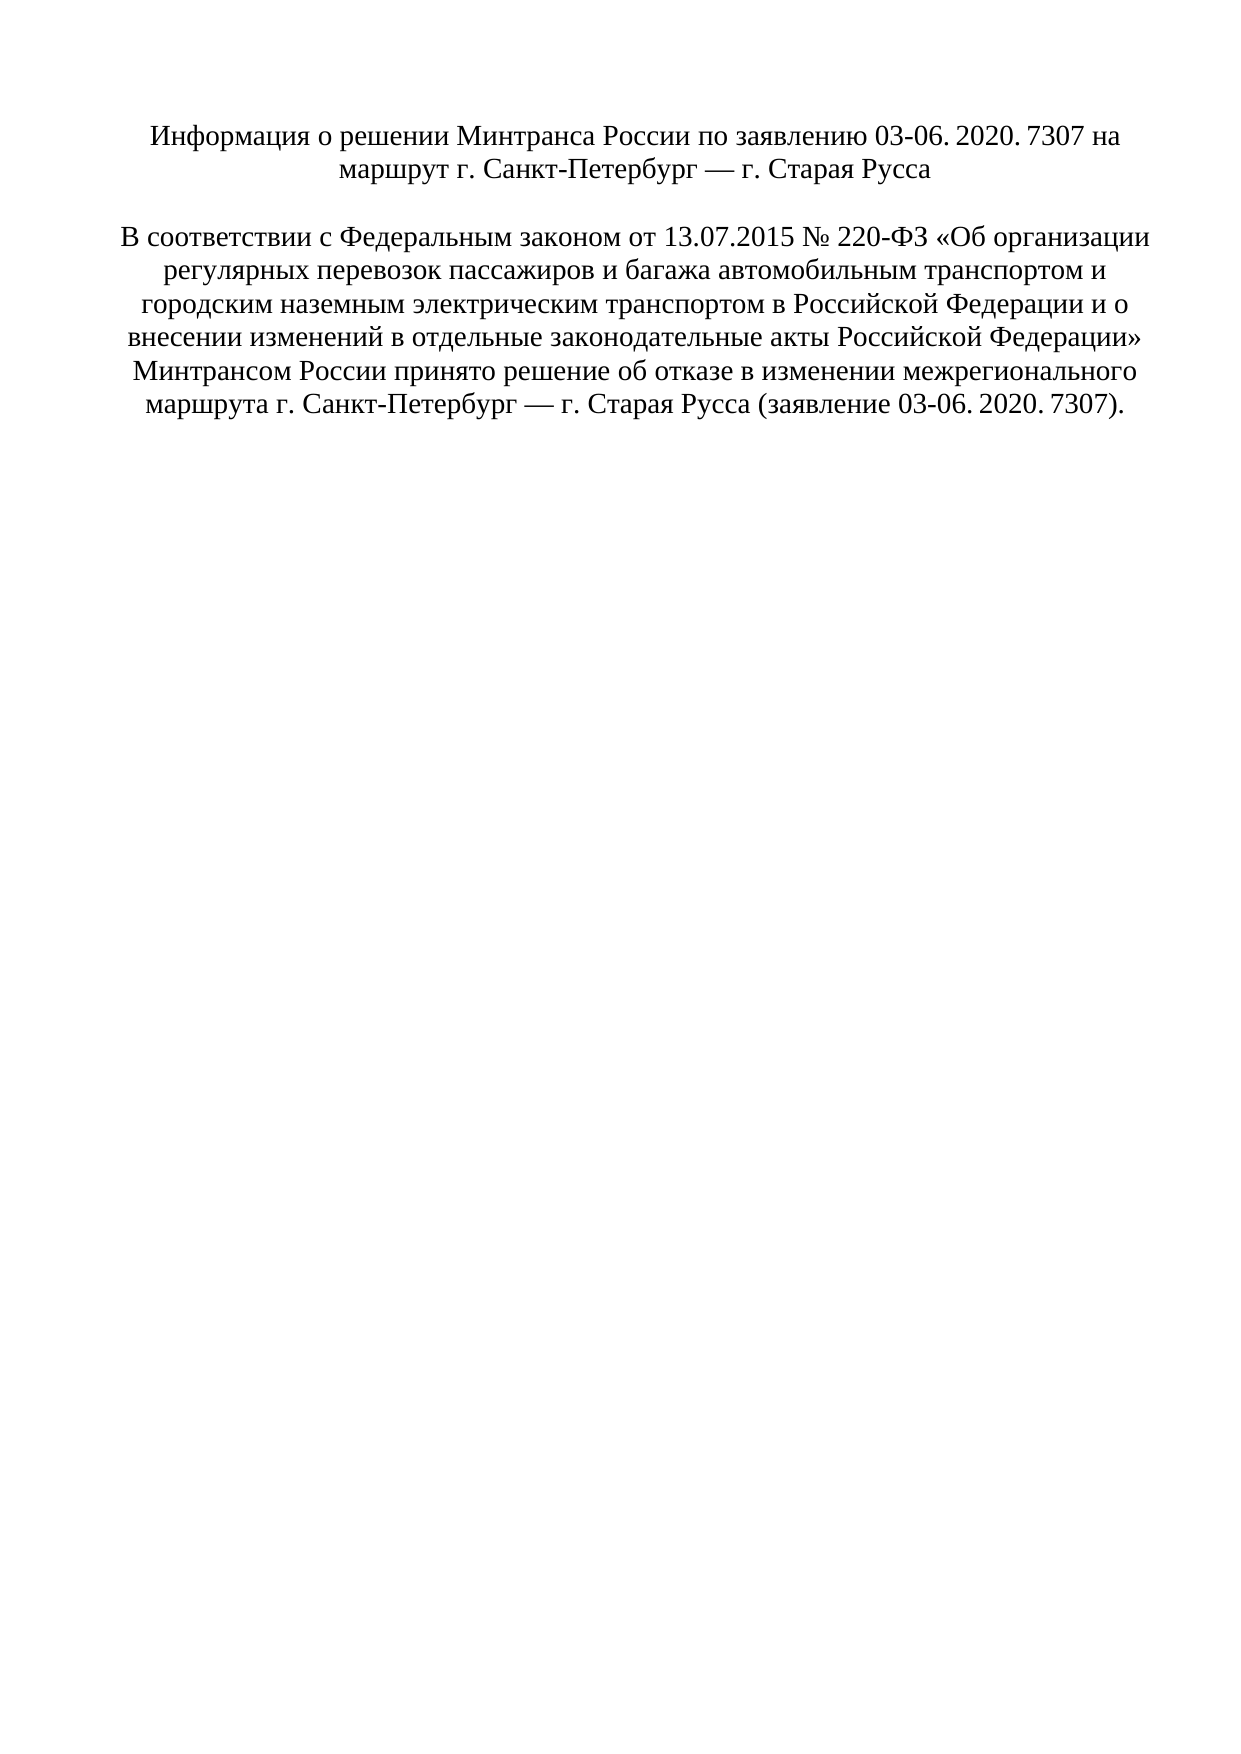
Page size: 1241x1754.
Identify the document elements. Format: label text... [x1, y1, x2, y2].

text В соответствии с Федеральным законом от 13.07.2015 № 220-ФЗ «Об организации регулярных перевозок пассажиров и багажа автомобильным транспортом и городским наземным электрическим транспортом в Российской Федерации и о внесении изменений в отдельные законодательные акты Российской Федерации» Минтрансом России принято решение об отказе в изменении межрегионального маршрута г. Санкт-Петербург — г. Старая Русса (заявление 03-06. 2020. 7307). [118, 219, 1152, 420]
text Информация о решении Минтранса России по заявлению 03-06. 2020. 7307 на маршрут г. Санкт-Петербург — г. Старая Русса [118, 118, 1152, 185]
